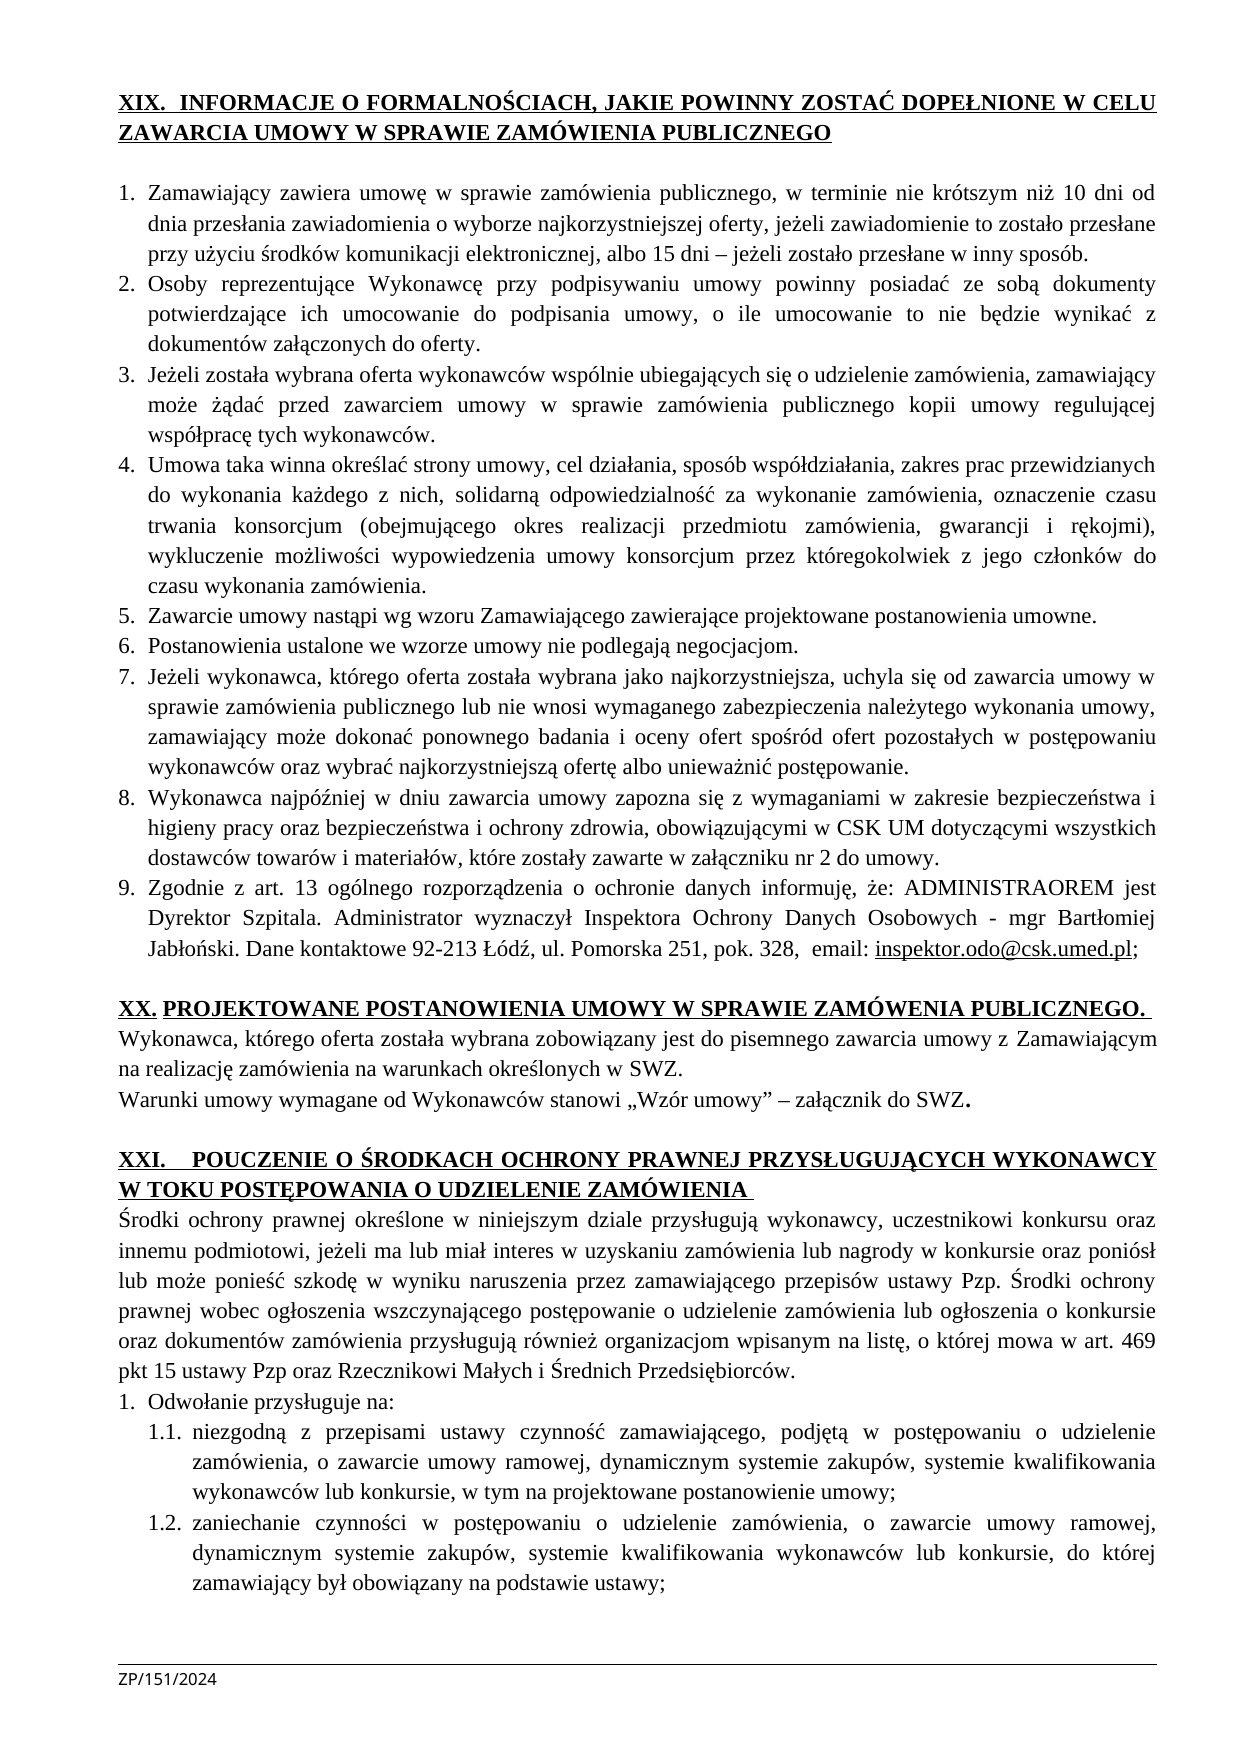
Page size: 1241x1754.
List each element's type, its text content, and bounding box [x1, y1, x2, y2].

list Zamawiający zawiera umowę w sprawie zamówienia publicznego, w terminie nie krótszym niż 10 dni od dnia przesłania zawiadomienia o wyborze najkorzystniejszej oferty, jeżeli zawiadomienie to zostało przesłane przy użyciu środków komunikacji elektronicznej, albo 15 dni – jeżeli zostało przesłane w inny sposób. [118, 179, 1157, 266]
list Postanowienia ustalone we wzorze umowy nie podlegają negocjacjom. [118, 632, 1157, 659]
list Zawarcie umowy nastąpi wg wzoru Zamawiającego zawierające projektowane postanowienia umowne. [118, 602, 1157, 629]
text Warunki umowy wymagane od Wykonawców stanowi „Wzór umowy” – załącznik do SWZ. [118, 1086, 1157, 1112]
text XXI. POUCZENIE O ŚRODKACH OCHRONY PRAWNEJ PRZYSŁUGUJĄCYCH WYKONAWCY W TOKU POSTĘPOWANIA O UDZIELENIE ZAMÓWIENIA [118, 1146, 1157, 1169]
list zaniechanie czynności w postępowaniu o udzielenie zamówienia, o zawarcie umowy ramowej, dynamicznym systemie zakupów, systemie kwalifikowania wykonawców lub konkursie, do której zamawiający był obowiązany na podstawie ustawy; [148, 1508, 1157, 1595]
list niezgodną z przepisami ustawy czynność zamawiającego, podjętą w postępowaniu o udzielenie zamówienia, o zawarcie umowy ramowej, dynamicznym systemie zakupów, systemie kwalifikowania wykonawców lub konkursie, w tym na projektowane postanowienie umowy; [148, 1418, 1157, 1505]
text XIX. INFORMACJE O FORMALNOŚCIACH, JAKIE POWINNY ZOSTAĆ DOPEŁNIONE W CELU ZAWARCIA UMOWY W SPRAWIE ZAMÓWIENIA PUBLICZNEGO [118, 89, 1157, 112]
text XX. PROJEKTOWANE POSTANOWIENIA UMOWY W SPRAWIE ZAMÓWENIA PUBLICZNEGO. [118, 995, 1157, 1021]
list Umowa taka winna określać strony umowy, cel działania, sposób współdziałania, zakres prac przewidzianych do wykonania każdego z nich, solidarną odpowiedzialność za wykonanie zamówienia, oznaczenie czasu trwania konsorcjum (obejmującego okres realizacji przedmiotu zamówienia, gwarancji i rękojmi), wykluczenie możliwości wypowiedzenia umowy konsorcjum przez któregokolwiek z jego członków do czasu wykonania zamówienia. [118, 451, 1157, 598]
list Odwołanie przysługuje na: [118, 1388, 1157, 1414]
list Jeżeli wykonawca, którego oferta została wybrana jako najkorzystniejsza, uchyla się od zawarcia umowy w sprawie zamówienia publicznego lub nie wnosi wymaganego zabezpieczenia należytego wykonania umowy, zamawiający może dokonać ponownego badania i oceny ofert spośród ofert pozostałych w postępowaniu wykonawców oraz wybrać najkorzystniejszą ofertę albo unieważnić postępowanie. [118, 663, 1157, 780]
list Jeżeli została wybrana oferta wykonawców wspólnie ubiegających się o udzielenie zamówienia, zamawiający może żądać przed zawarciem umowy w sprawie zamówienia publicznego kopii umowy regulującej współpracę tych wykonawców. [118, 361, 1157, 447]
text Wykonawca, którego oferta została wybrana zobowiązany jest do pisemnego zawarcia umowy z Zamawiającym na realizację zamówienia na warunkach określonych w SWZ. [118, 1025, 1157, 1082]
list Osoby reprezentujące Wykonawcę przy podpisywaniu umowy powinny posiadać ze sobą dokumenty potwierdzające ich umocowanie do podpisania umowy, o ile umocowanie to nie będzie wynikać z dokumentów załączonych do oferty. [118, 270, 1157, 357]
list Wykonawca najpóźniej w dniu zawarcia umowy zapozna się z wymaganiami w zakresie bezpieczeństwa i higieny pracy oraz bezpieczeństwa i ochrony zdrowia, obowiązującymi w CSK UM dotyczącymi wszystkich dostawców towarów i materiałów, które zostały zawarte w załączniku nr 2 do umowy. [118, 783, 1157, 870]
text Środki ochrony prawnej określone w niniejszym dziale przysługują wykonawcy, uczestnikowi konkursu oraz innemu podmiotowi, jeżeli ma lub miał interes w uzyskaniu zamówienia lub nagrody w konkursie oraz poniósł lub może ponieść szkodę w wyniku naruszenia przez zamawiającego przepisów ustawy Pzp. Środki ochrony prawnej wobec ogłoszenia wszczynającego postępowanie o udzielenie zamówienia lub ogłoszenia o konkursie oraz dokumentów zamówienia przysługują również organizacjom wpisanym na listę, o której mowa w art. 469 pkt 15 ustawy Pzp oraz Rzecznikowi Małych i Średnich Przedsiębiorców. [118, 1206, 1157, 1384]
list Zgodnie z art. 13 ogólnego rozporządzenia o ochronie danych informuję, że: ADMINISTRAOREM jest Dyrektor Szpitala. Administrator wyznaczył Inspektora Ochrony Danych Osobowych - mgr Bartłomiej Jabłoński. Dane kontaktowe 92-213 Łódź, ul. Pomorska 251, pok. 328, email: inspektor.odo@csk.umed.pl; [118, 874, 1157, 961]
text XXI. POUCZENIE O ŚRODKACH OCHRONY PRAWNEJ PRZYSŁUGUJĄCYCH WYKONAWCY W TOKU POSTĘPOWANIA O UDZIELENIE ZAMÓWIENIA [118, 1170, 1157, 1203]
text XIX. INFORMACJE O FORMALNOŚCIACH, JAKIE POWINNY ZOSTAĆ DOPEŁNIONE W CELU ZAWARCIA UMOWY W SPRAWIE ZAMÓWIENIA PUBLICZNEGO [118, 113, 1157, 145]
